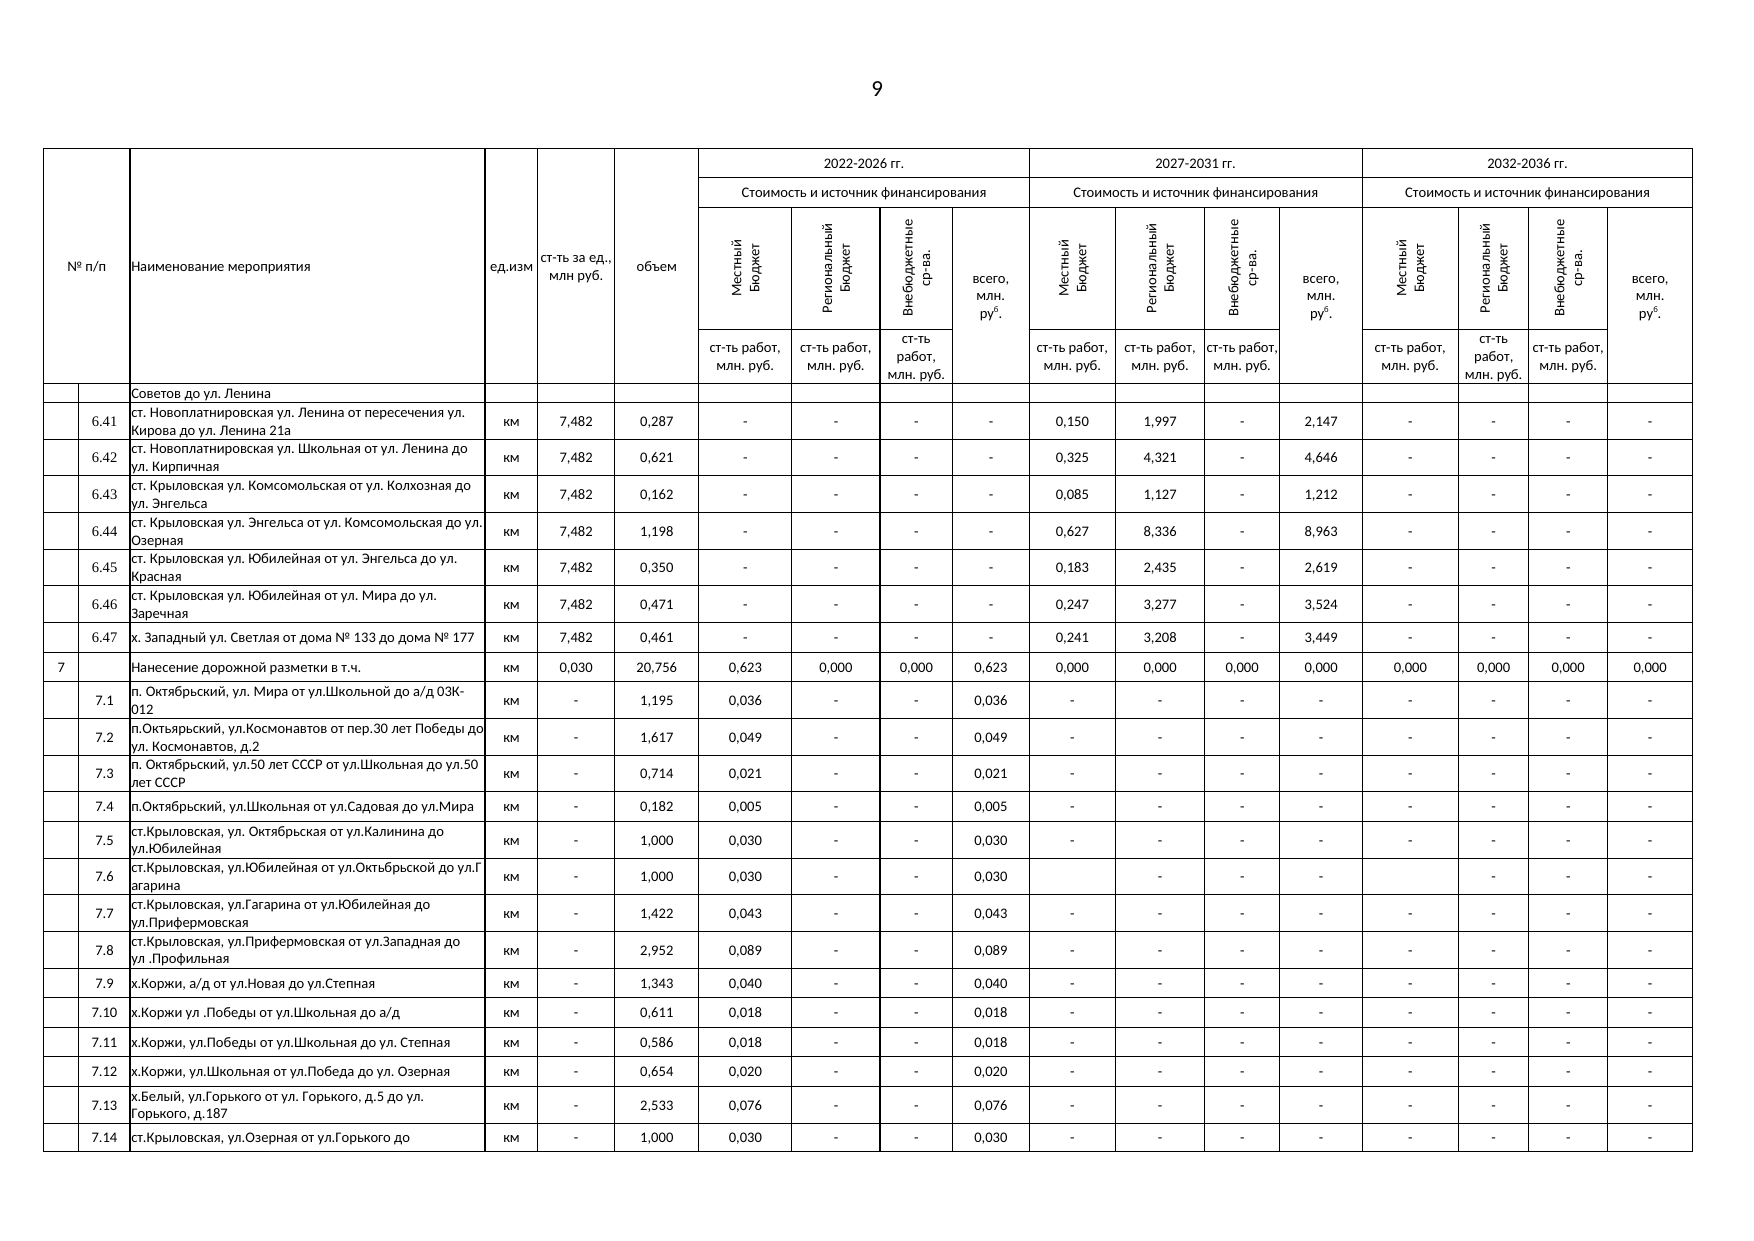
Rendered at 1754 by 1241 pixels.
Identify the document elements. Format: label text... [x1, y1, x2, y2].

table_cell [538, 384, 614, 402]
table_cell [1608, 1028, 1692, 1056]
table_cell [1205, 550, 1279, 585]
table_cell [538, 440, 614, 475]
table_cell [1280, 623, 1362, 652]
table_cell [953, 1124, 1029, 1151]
table_cell всего, млн. руб. [1608, 208, 1692, 383]
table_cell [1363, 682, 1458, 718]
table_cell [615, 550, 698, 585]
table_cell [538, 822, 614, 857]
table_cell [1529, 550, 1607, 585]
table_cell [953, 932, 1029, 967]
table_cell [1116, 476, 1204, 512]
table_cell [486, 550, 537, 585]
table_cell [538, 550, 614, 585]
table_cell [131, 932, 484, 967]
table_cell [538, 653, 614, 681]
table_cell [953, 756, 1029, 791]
table_header ст-ть за ед., млн руб. [538, 149, 614, 383]
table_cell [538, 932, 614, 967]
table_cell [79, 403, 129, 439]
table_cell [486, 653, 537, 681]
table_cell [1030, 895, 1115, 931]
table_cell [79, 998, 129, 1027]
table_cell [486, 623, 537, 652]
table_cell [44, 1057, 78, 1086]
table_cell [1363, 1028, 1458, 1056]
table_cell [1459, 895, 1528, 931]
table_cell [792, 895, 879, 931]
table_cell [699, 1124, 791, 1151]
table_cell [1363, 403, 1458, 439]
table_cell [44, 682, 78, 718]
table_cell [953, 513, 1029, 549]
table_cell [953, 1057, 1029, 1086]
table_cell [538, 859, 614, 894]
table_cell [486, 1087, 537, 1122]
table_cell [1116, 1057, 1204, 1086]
table_cell Внебюджетные ср-ва. [1529, 208, 1607, 329]
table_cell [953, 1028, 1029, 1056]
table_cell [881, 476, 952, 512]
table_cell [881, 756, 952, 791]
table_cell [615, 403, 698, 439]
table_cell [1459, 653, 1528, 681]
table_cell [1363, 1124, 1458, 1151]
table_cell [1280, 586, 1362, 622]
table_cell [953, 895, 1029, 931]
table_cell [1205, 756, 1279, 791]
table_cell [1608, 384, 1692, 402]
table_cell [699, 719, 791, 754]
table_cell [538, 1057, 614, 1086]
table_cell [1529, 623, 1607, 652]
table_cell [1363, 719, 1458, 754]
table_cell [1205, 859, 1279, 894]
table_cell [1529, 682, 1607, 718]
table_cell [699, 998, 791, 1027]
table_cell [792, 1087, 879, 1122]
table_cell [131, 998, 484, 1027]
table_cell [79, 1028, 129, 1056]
table_cell Местный Бюджет [699, 208, 791, 329]
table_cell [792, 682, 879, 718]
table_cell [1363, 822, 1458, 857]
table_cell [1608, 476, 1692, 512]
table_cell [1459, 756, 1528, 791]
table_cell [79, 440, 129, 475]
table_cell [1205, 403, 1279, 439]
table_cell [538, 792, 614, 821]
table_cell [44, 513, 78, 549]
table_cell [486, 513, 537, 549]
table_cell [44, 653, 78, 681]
table_cell Стоимость и источник финансирования [699, 178, 1029, 207]
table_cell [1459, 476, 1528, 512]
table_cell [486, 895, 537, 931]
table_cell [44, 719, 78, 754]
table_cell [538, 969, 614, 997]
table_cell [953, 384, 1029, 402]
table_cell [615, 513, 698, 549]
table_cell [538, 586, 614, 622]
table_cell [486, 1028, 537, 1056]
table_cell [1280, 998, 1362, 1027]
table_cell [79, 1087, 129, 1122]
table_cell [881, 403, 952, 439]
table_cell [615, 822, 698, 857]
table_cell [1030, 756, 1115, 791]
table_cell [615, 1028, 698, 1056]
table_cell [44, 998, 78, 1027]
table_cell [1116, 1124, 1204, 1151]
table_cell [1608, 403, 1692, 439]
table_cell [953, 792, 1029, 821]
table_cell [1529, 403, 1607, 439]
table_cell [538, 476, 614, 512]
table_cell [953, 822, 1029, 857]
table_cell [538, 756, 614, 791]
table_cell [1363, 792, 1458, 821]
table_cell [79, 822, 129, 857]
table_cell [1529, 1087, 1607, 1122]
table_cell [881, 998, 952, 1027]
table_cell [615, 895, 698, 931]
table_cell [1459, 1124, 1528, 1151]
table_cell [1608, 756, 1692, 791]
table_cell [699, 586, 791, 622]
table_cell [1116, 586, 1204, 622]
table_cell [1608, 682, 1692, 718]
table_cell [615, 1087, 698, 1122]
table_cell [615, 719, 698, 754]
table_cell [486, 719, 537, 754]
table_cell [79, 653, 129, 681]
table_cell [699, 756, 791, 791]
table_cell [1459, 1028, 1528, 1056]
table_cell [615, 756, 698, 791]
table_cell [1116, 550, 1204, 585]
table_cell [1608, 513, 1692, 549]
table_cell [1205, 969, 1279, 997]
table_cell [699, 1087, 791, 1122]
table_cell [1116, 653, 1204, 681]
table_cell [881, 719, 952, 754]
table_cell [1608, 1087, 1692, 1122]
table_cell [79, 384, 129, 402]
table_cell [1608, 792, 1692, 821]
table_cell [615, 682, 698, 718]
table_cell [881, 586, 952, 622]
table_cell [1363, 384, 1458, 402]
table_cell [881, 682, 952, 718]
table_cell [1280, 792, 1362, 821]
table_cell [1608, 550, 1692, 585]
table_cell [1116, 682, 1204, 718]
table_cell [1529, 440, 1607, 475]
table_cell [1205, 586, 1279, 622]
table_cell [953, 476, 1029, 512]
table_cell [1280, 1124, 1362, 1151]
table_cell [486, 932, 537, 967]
table_cell ст-ть работ, млн. руб. [1030, 330, 1115, 383]
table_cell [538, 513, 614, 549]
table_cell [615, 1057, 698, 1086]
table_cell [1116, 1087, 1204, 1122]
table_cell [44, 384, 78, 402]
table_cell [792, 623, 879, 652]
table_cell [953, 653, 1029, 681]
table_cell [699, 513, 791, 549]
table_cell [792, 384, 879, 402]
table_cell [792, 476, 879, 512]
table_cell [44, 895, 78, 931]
table_cell ст-ть работ, млн. руб. [1529, 330, 1607, 383]
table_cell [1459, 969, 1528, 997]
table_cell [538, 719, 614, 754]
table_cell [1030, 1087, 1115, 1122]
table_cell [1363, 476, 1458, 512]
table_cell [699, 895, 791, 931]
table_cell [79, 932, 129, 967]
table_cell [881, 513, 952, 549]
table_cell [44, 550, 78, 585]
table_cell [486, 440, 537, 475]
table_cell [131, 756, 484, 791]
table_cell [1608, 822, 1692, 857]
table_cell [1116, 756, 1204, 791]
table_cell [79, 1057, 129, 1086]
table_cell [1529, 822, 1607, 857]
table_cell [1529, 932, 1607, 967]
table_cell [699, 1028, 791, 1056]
table_cell Внебюджетные ср-ва. [881, 208, 952, 329]
table_cell ст-ть работ, млн. руб. [699, 330, 791, 383]
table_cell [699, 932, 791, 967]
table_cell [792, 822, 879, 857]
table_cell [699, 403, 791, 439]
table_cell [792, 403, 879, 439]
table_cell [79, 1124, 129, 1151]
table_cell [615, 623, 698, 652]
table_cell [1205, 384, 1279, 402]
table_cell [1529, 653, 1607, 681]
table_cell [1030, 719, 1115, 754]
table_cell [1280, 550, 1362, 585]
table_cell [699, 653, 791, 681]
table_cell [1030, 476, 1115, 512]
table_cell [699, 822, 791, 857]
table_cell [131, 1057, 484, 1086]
table_header Наименование мероприятия [131, 149, 484, 383]
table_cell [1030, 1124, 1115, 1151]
table_header объем [615, 149, 698, 383]
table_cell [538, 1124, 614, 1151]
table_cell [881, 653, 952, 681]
table_header № п/п [44, 149, 129, 383]
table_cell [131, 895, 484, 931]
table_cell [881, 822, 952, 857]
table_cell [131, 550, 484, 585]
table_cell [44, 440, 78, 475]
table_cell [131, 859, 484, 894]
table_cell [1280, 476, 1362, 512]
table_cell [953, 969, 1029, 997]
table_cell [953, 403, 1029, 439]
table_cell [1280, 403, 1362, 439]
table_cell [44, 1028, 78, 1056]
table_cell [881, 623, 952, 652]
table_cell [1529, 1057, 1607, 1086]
table_cell ст-ть работ, млн. руб. [1363, 330, 1458, 383]
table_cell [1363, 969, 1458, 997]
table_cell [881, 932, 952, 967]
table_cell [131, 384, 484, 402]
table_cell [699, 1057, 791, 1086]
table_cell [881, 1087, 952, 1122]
table_header 2032-2036 гг. [1363, 149, 1692, 177]
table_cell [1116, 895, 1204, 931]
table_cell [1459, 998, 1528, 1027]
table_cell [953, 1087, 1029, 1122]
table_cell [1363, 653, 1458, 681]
table_cell ст-ть работ, млн. руб. [1205, 330, 1279, 383]
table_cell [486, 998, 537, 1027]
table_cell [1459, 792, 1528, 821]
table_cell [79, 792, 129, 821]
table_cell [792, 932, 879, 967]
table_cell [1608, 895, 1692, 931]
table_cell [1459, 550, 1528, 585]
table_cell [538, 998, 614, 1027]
table_cell ст-ть работ, млн. руб. [881, 330, 952, 383]
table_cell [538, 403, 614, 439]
table_header 2022-2026 гг. [699, 149, 1029, 177]
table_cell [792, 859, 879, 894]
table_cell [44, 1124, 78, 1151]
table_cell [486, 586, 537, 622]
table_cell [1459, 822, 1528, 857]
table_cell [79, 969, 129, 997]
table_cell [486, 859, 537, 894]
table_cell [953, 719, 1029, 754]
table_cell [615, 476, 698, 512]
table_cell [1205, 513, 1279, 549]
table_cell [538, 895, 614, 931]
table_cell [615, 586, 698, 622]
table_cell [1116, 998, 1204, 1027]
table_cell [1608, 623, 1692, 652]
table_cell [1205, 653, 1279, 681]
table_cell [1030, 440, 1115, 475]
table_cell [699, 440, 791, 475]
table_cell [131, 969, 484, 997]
table_cell Региональный Бюджет [1116, 208, 1204, 329]
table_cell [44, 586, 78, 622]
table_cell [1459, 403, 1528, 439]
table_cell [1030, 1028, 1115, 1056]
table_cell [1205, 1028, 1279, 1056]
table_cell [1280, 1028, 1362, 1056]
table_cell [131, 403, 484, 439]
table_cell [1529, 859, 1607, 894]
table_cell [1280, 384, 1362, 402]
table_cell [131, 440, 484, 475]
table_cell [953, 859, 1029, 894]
table_cell ст-ть работ, млн. руб. [1459, 330, 1528, 383]
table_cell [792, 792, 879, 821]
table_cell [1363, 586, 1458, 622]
table_cell ст-ть работ, млн. руб. [792, 330, 879, 383]
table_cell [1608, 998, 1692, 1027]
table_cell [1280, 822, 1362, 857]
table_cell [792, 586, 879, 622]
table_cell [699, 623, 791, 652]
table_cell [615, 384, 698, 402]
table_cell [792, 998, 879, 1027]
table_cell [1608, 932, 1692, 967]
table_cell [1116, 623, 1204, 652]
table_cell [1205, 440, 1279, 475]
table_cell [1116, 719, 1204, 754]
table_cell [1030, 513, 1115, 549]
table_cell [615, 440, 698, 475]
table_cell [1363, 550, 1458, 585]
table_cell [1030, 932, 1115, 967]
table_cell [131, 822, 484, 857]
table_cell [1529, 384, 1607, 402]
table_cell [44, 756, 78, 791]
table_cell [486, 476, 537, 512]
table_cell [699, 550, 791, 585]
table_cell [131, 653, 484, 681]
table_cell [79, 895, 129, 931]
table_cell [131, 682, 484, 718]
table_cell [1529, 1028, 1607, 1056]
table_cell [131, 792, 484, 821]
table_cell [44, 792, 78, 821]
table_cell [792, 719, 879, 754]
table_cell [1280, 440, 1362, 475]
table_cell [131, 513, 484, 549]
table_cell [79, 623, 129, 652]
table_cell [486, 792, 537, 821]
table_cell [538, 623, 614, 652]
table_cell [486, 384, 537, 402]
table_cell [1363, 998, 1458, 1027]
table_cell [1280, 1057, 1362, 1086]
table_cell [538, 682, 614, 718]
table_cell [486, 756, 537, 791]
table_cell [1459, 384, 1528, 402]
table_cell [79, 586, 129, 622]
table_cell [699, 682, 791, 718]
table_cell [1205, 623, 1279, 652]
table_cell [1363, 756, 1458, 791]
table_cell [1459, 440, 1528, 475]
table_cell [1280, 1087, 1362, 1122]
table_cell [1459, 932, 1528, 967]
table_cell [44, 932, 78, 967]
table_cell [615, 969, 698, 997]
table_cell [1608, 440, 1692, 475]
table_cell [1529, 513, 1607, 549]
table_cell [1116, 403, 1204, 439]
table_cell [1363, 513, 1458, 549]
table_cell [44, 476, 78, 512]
table_cell Внебюджетные ср-ва. [1205, 208, 1279, 329]
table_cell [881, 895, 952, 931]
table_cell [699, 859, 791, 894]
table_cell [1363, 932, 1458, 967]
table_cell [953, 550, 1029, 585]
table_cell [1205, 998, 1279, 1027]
table_cell всего, млн. руб. [1280, 208, 1362, 383]
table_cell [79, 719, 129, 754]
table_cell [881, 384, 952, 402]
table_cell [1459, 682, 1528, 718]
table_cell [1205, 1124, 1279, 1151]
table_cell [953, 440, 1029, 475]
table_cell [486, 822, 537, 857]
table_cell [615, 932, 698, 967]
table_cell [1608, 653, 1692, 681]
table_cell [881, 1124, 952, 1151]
table_header 2027-2031 гг. [1030, 149, 1362, 177]
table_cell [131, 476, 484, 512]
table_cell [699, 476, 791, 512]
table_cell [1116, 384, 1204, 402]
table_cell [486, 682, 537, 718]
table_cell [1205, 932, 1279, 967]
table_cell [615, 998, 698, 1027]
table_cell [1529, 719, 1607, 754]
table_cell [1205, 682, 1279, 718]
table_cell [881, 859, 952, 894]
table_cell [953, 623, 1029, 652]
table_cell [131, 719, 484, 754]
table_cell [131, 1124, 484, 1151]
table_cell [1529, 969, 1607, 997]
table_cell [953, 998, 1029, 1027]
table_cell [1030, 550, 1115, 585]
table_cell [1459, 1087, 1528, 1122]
table_cell ст-ть работ, млн. руб. [1116, 330, 1204, 383]
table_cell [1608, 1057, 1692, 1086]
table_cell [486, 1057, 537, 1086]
table_header ед.изм [486, 149, 537, 383]
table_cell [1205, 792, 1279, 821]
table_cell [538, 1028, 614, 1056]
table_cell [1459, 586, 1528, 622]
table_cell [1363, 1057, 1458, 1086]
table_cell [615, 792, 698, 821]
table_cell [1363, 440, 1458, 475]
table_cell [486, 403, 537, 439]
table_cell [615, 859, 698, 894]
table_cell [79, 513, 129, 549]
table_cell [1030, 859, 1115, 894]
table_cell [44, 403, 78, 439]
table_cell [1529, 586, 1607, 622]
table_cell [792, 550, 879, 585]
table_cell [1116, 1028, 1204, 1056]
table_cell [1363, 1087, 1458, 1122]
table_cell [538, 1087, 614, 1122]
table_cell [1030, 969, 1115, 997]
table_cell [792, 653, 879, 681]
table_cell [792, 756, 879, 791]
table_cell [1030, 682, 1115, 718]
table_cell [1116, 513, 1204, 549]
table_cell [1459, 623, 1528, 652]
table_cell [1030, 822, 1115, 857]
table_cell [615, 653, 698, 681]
table_cell Региональный Бюджет [792, 208, 879, 329]
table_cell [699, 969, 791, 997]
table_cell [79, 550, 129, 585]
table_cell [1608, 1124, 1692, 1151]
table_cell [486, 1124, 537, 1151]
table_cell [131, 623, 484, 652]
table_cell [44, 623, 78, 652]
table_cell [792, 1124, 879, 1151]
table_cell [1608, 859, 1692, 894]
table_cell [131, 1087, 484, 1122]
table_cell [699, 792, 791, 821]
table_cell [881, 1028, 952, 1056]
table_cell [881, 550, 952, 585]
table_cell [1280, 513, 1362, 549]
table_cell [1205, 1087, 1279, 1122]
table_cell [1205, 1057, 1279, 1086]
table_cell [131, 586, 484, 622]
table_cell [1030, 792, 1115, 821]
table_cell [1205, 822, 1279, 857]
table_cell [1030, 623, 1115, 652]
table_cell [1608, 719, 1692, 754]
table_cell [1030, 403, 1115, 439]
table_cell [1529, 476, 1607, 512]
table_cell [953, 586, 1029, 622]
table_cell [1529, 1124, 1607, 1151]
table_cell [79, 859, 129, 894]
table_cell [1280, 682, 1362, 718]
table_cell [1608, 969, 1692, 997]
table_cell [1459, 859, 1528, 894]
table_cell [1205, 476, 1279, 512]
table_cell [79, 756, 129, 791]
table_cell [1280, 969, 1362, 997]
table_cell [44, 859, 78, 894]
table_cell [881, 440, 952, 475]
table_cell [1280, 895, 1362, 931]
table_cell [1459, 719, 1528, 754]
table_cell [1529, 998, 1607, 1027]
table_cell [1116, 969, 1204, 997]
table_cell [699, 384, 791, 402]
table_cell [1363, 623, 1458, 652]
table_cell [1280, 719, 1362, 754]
table_cell Стоимость и источник финансирования [1030, 178, 1362, 207]
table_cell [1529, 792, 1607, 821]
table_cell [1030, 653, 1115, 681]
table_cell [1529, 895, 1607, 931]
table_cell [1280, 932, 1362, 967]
table_cell Местный Бюджет [1030, 208, 1115, 329]
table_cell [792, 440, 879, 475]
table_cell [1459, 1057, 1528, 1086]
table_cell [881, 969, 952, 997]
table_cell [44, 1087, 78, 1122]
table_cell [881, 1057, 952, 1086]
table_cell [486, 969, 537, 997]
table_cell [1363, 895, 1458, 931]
table_cell Местный Бюджет [1363, 208, 1458, 329]
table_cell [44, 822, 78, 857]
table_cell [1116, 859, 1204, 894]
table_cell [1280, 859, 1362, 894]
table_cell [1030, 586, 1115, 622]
table_cell Региональный Бюджет [1459, 208, 1528, 329]
table_cell всего, млн. руб. [953, 208, 1029, 383]
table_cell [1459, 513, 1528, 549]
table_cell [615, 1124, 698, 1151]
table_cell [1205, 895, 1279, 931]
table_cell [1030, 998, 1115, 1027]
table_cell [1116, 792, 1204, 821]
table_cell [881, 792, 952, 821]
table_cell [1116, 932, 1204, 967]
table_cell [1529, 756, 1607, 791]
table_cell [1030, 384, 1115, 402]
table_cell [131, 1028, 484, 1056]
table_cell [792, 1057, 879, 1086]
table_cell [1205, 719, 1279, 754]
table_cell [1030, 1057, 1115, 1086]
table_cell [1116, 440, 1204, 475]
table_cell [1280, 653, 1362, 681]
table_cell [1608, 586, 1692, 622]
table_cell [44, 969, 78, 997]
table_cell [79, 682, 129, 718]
table_cell Стоимость и источник финансирования [1363, 178, 1692, 207]
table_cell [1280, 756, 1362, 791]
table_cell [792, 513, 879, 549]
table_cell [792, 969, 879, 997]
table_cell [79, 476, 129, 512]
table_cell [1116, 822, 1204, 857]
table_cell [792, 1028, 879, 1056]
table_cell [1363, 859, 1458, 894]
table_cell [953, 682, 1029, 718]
